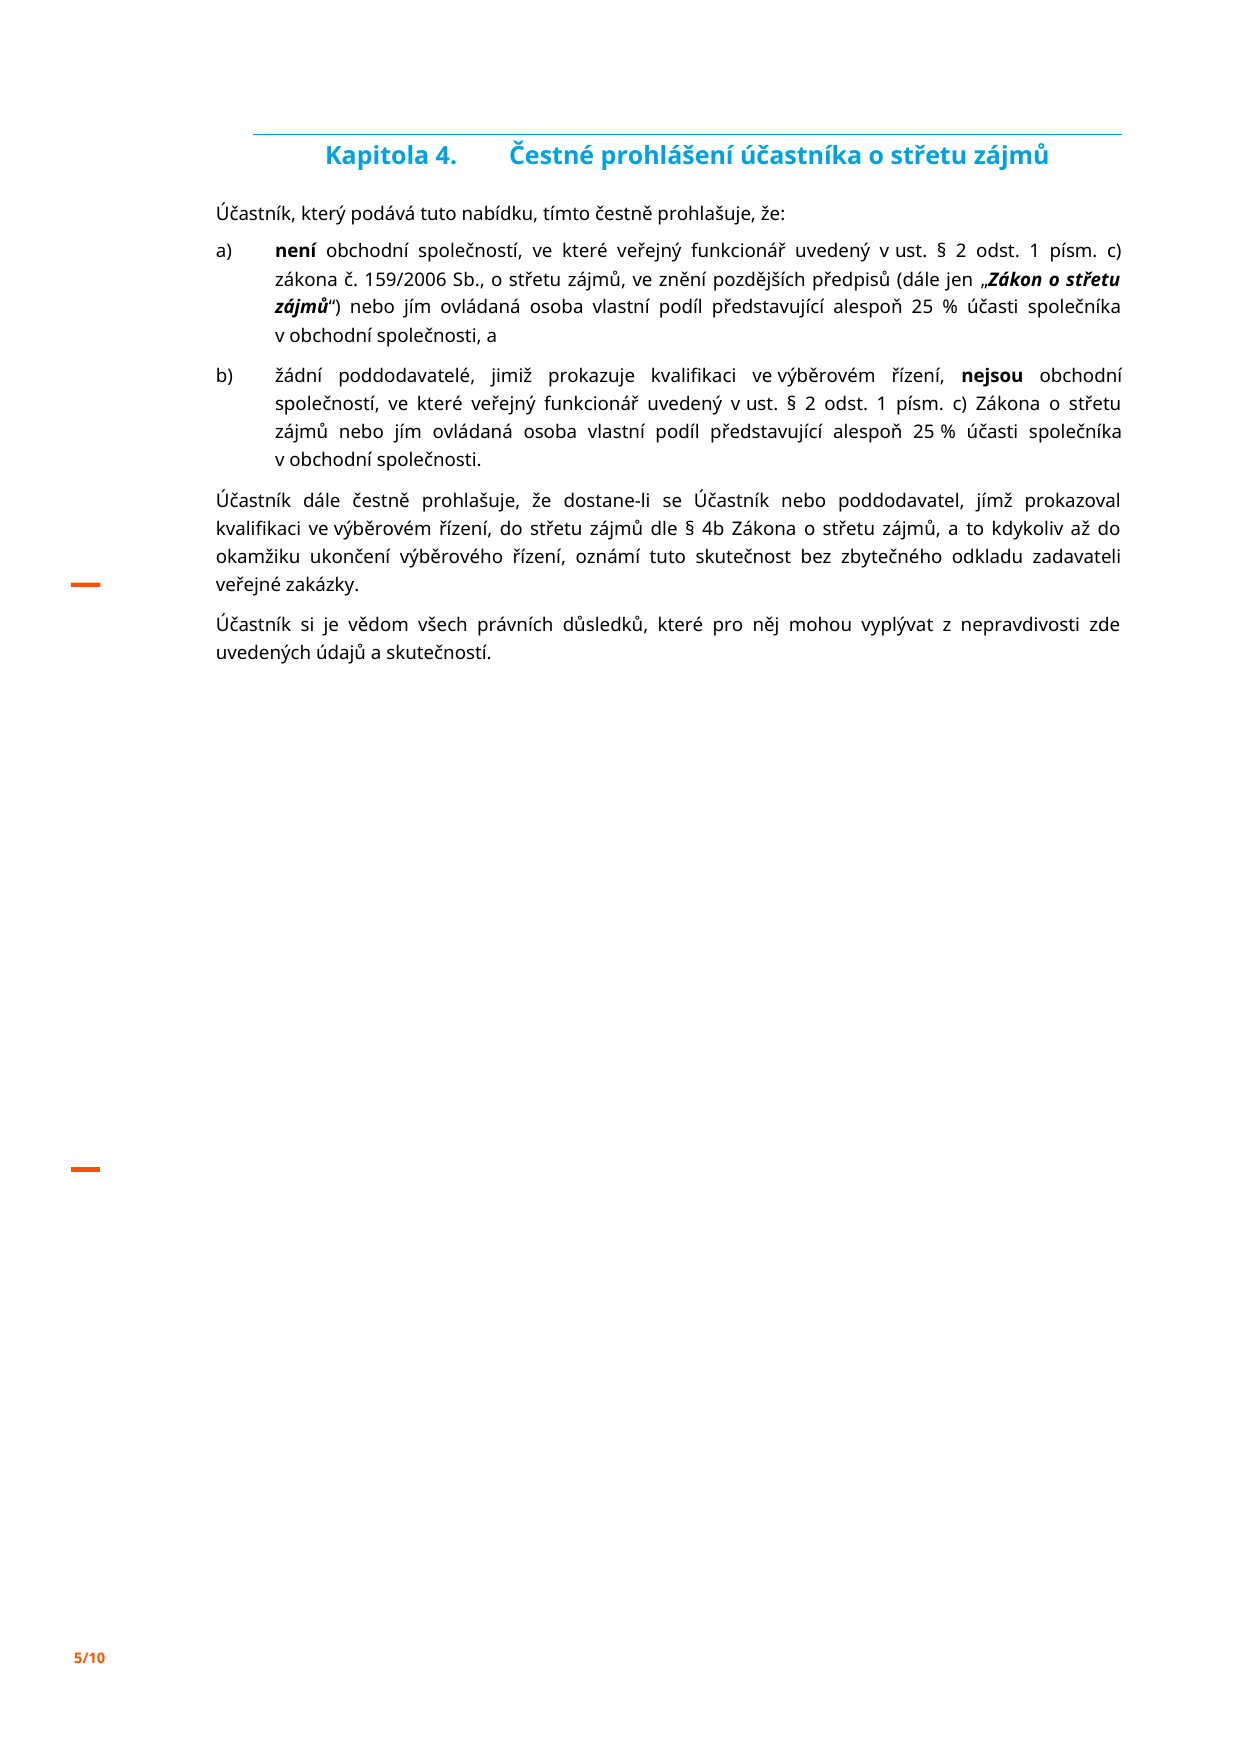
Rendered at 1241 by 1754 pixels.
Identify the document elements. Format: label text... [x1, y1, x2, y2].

text žádní poddodavatelé, jimiž prokazuje kvalifikaci ve výběrovém řízení, nejsou obchodní společností, ve které veřejný funkcionář uvedený v ust. § 2 odst. 1 písm. c) Zákona o střetu zájmů nebo jím ovládaná osoba vlastní podíl představující alespoň 25 % účasti společníka v obchodní společnosti. [216, 362, 1122, 472]
text Účastník dále čestně prohlašuje, že dostane-li se Účastník nebo poddodavatel, jímž prokazoval kvalifikaci ve výběrovém řízení, do střetu zájmů dle § 4b Zákona o střetu zájmů, a to kdykoliv až do okamžiku ukončení výběrového řízení, oznámí tuto skutečnost bez zbytečného odkladu zadavateli veřejné zakázky. [216, 487, 1122, 597]
list není obchodní společností, ve které veřejný funkcionář uvedený v ust. § 2 odst. 1 písm. c) zákona č. 159/2006 Sb., o střetu zájmů, ve znění pozdějších předpisů (dále jen „Zákon o střetu zájmů“) nebo jím ovládaná osoba vlastní podíl představující alespoň 25 % účasti společníka v obchodní společnosti, a [216, 238, 1122, 347]
text Účastník, který podává tuto nabídku, tímto čestně prohlašuje, že: [216, 200, 1122, 225]
text Účastník si je vědom všech právních důsledků, které pro něj mohou vyplývat z nepravdivosti zde uvedených údajů a skutečností. [216, 612, 1122, 665]
subtitle Čestné prohlášení účastníka o střetu zájmů [253, 135, 1122, 171]
